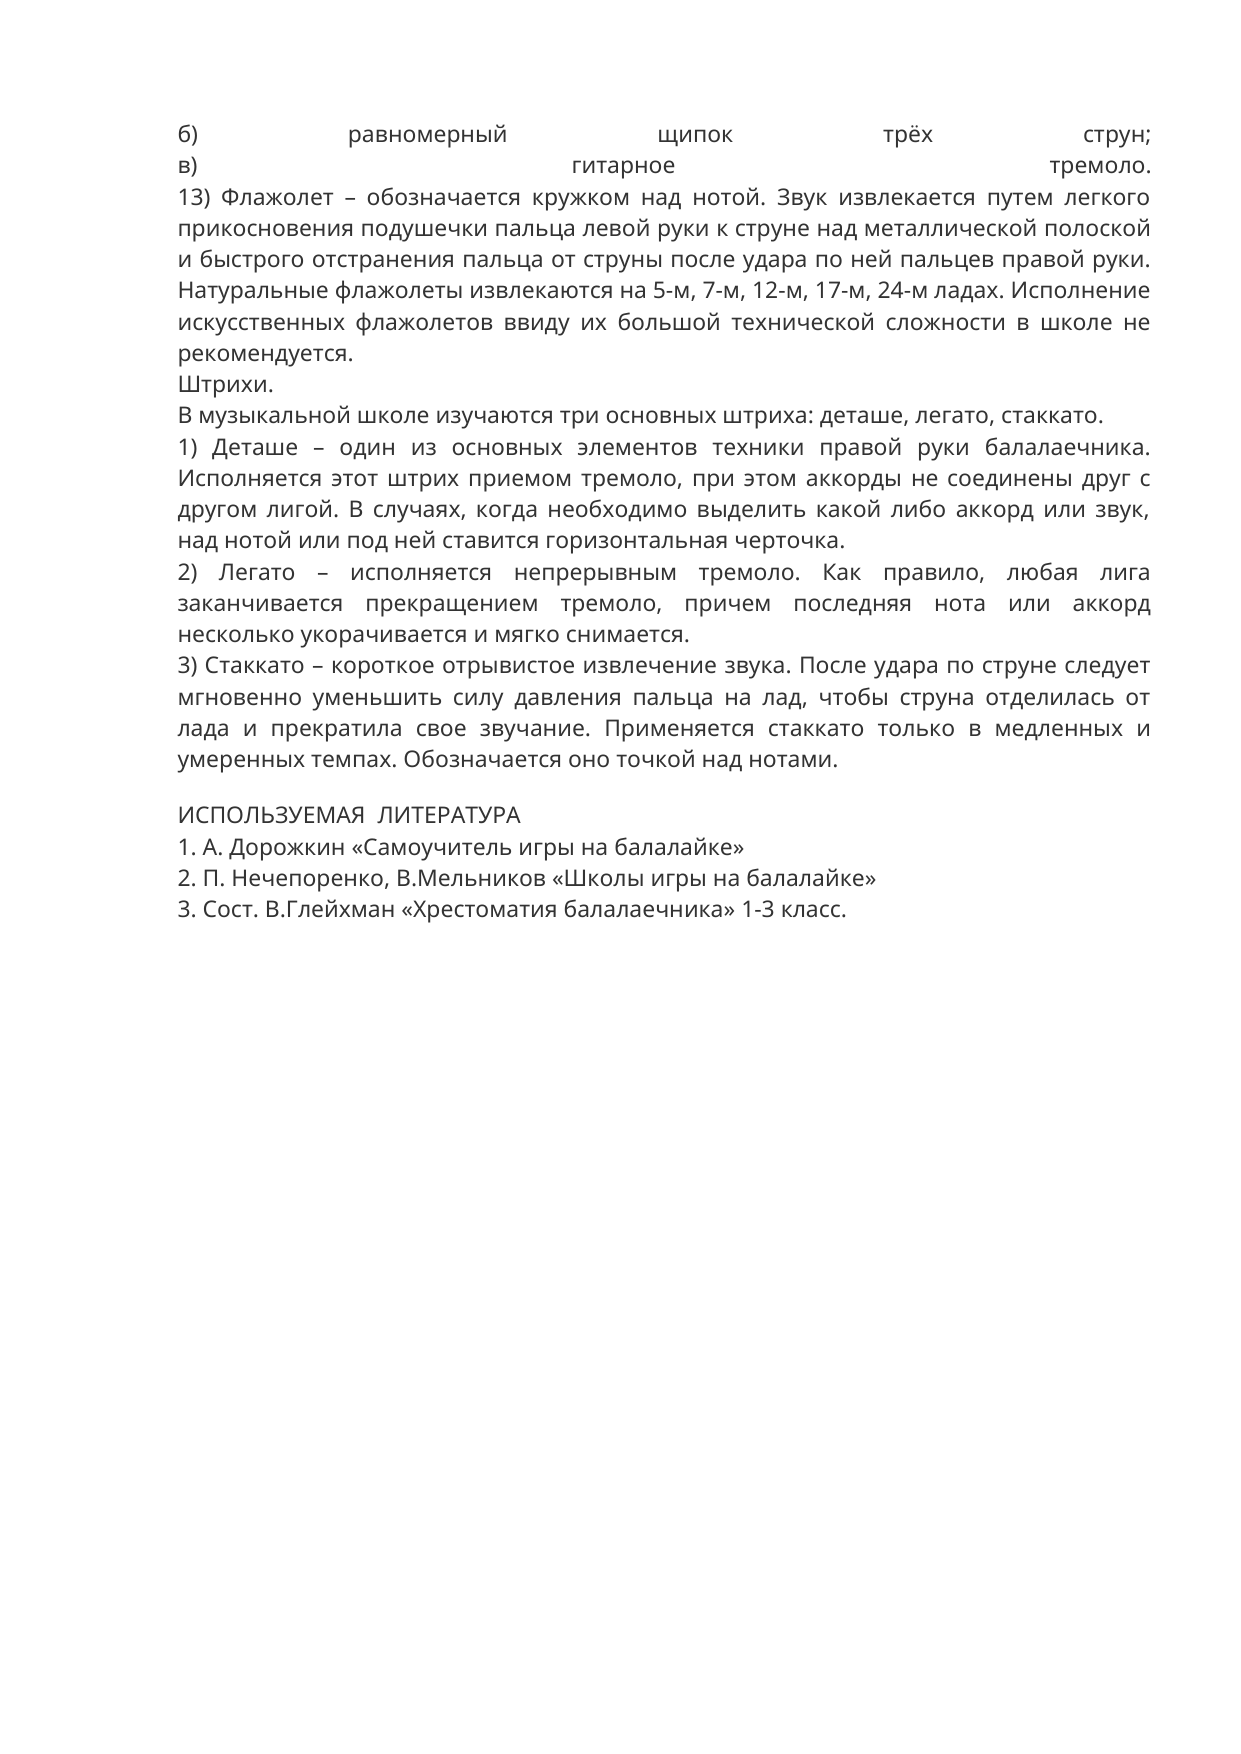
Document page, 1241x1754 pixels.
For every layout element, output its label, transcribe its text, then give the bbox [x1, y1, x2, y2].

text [177, 118, 1152, 368]
text 2) Легато – исполняется непрерывным тремоло. Как правило, любая лига заканчивается прекращением тремоло, причем последняя нота или аккорд несколько укорачивается и мягко снимается. [177, 556, 1152, 649]
text 1) Деташе – один из основных элементов техники правой руки балалаечника. Исполняется этот штрих приемом тремоло, при этом аккорды не соединены друг с другом лигой. В случаях, когда необходимо выделить какой либо аккорд или звук, над нотой или под ней ставится горизонтальная черточка. [177, 431, 1152, 556]
text 3) Стаккато – короткое отрывистое извлечение звука. После удара по струне следует мгновенно уменьшить силу давления пальца на лад, чтобы струна отделилась от лада и прекратила свое звучание. Применяется стаккато только в медленных и умеренных темпах. Обозначается оно точкой над нотами. [177, 649, 1152, 774]
text 3. Сост. В.Глейхман «Хрестоматия балалаечника» 1-3 класс. [177, 893, 1152, 924]
text 2. П. Нечепоренко, В.Мельников «Школы игры на балалайке» [177, 862, 1152, 893]
text ИСПОЛЬЗУЕМАЯ ЛИТЕРАТУРА [177, 799, 1152, 831]
text Штрихи. В музыкальной школе изучаются три основных штриха: деташе, легато, стаккато. [177, 368, 1152, 431]
text 1. А. Дорожкин «Самоучитель игры на балалайке» [177, 831, 1152, 862]
